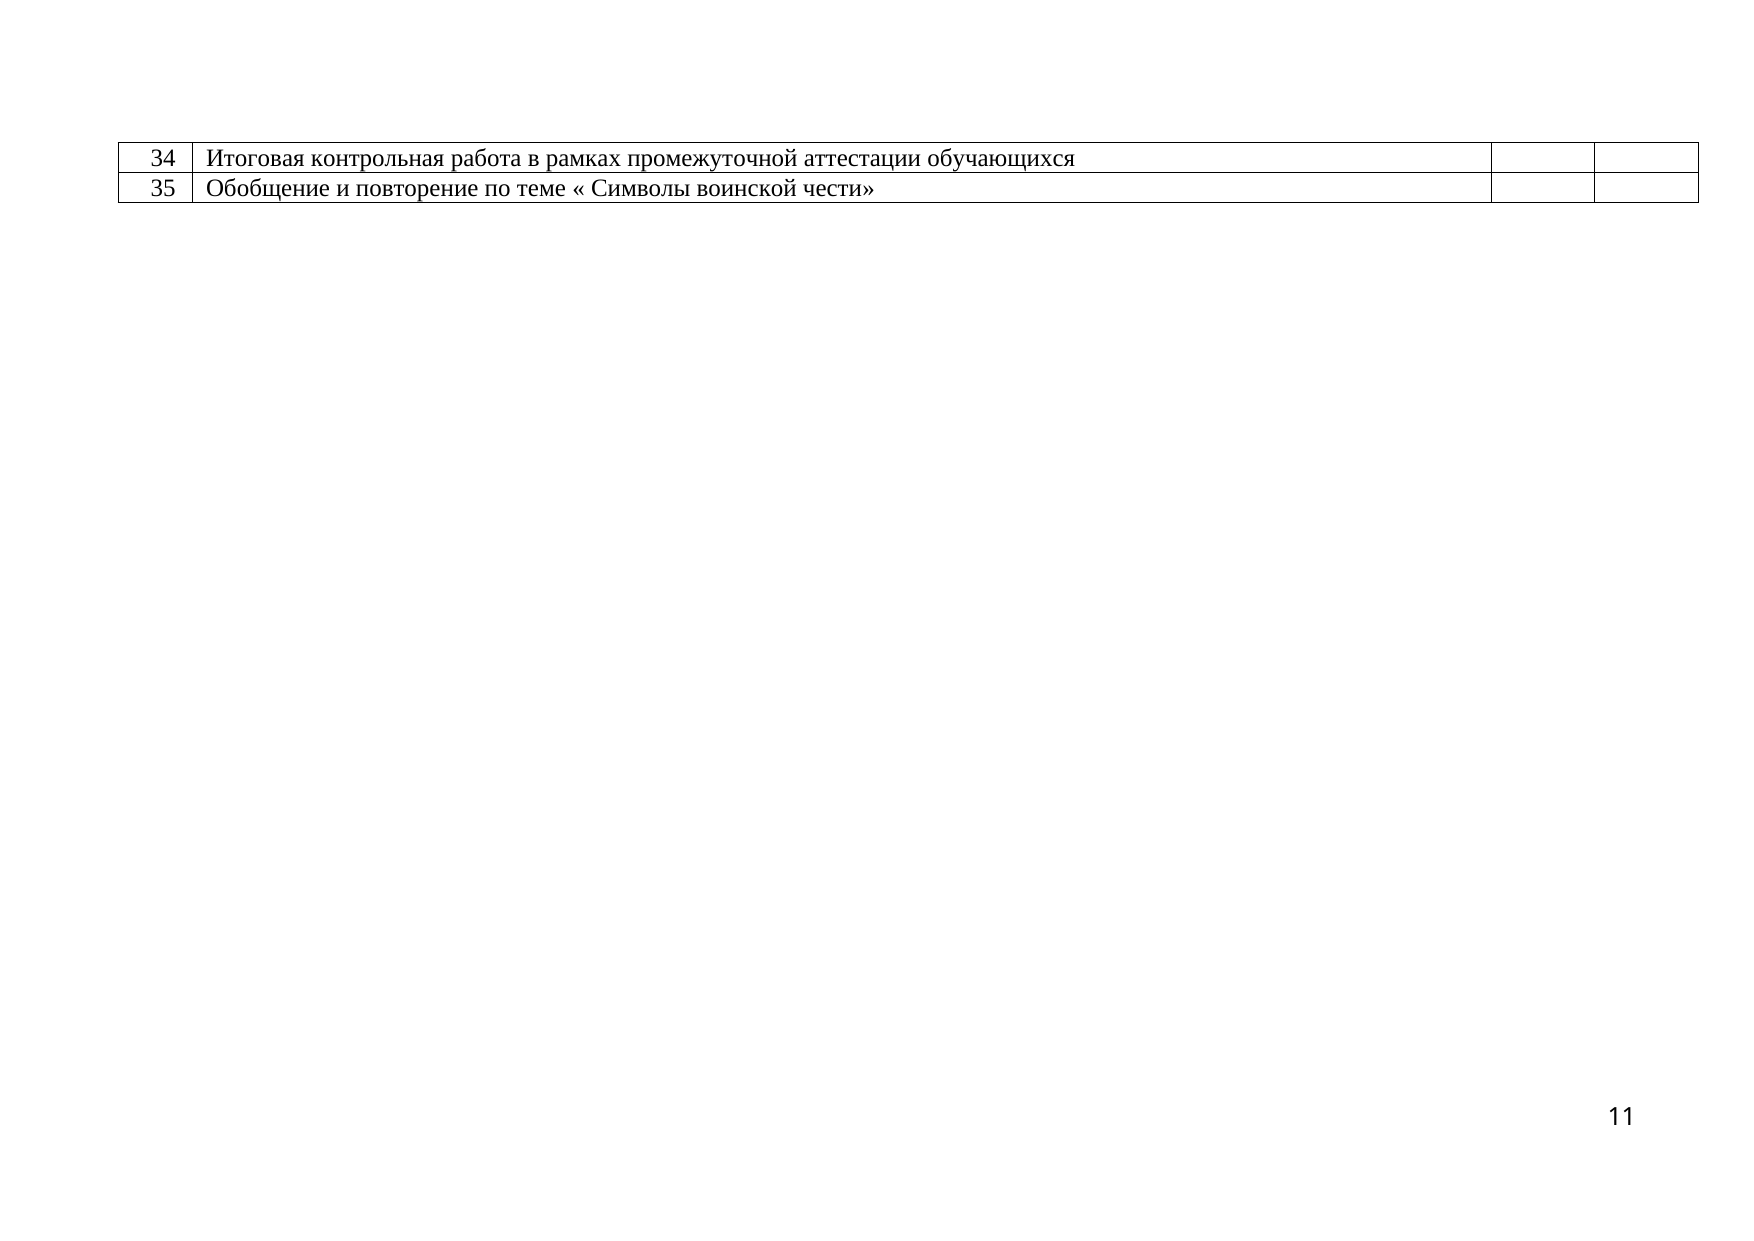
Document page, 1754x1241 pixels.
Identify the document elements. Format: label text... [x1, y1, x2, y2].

table_cell Обобщение и повторение по теме « Символы воинской чести» [193, 173, 1491, 202]
table_cell 35 [119, 173, 192, 202]
table_cell Итоговая контрольная работа в рамках промежуточной аттестации обучающихся [193, 143, 1491, 172]
table_cell [1595, 143, 1698, 172]
table_cell 34 [119, 143, 192, 172]
table_cell [1492, 143, 1594, 172]
table_cell [1492, 173, 1594, 202]
table_cell [1595, 173, 1698, 202]
